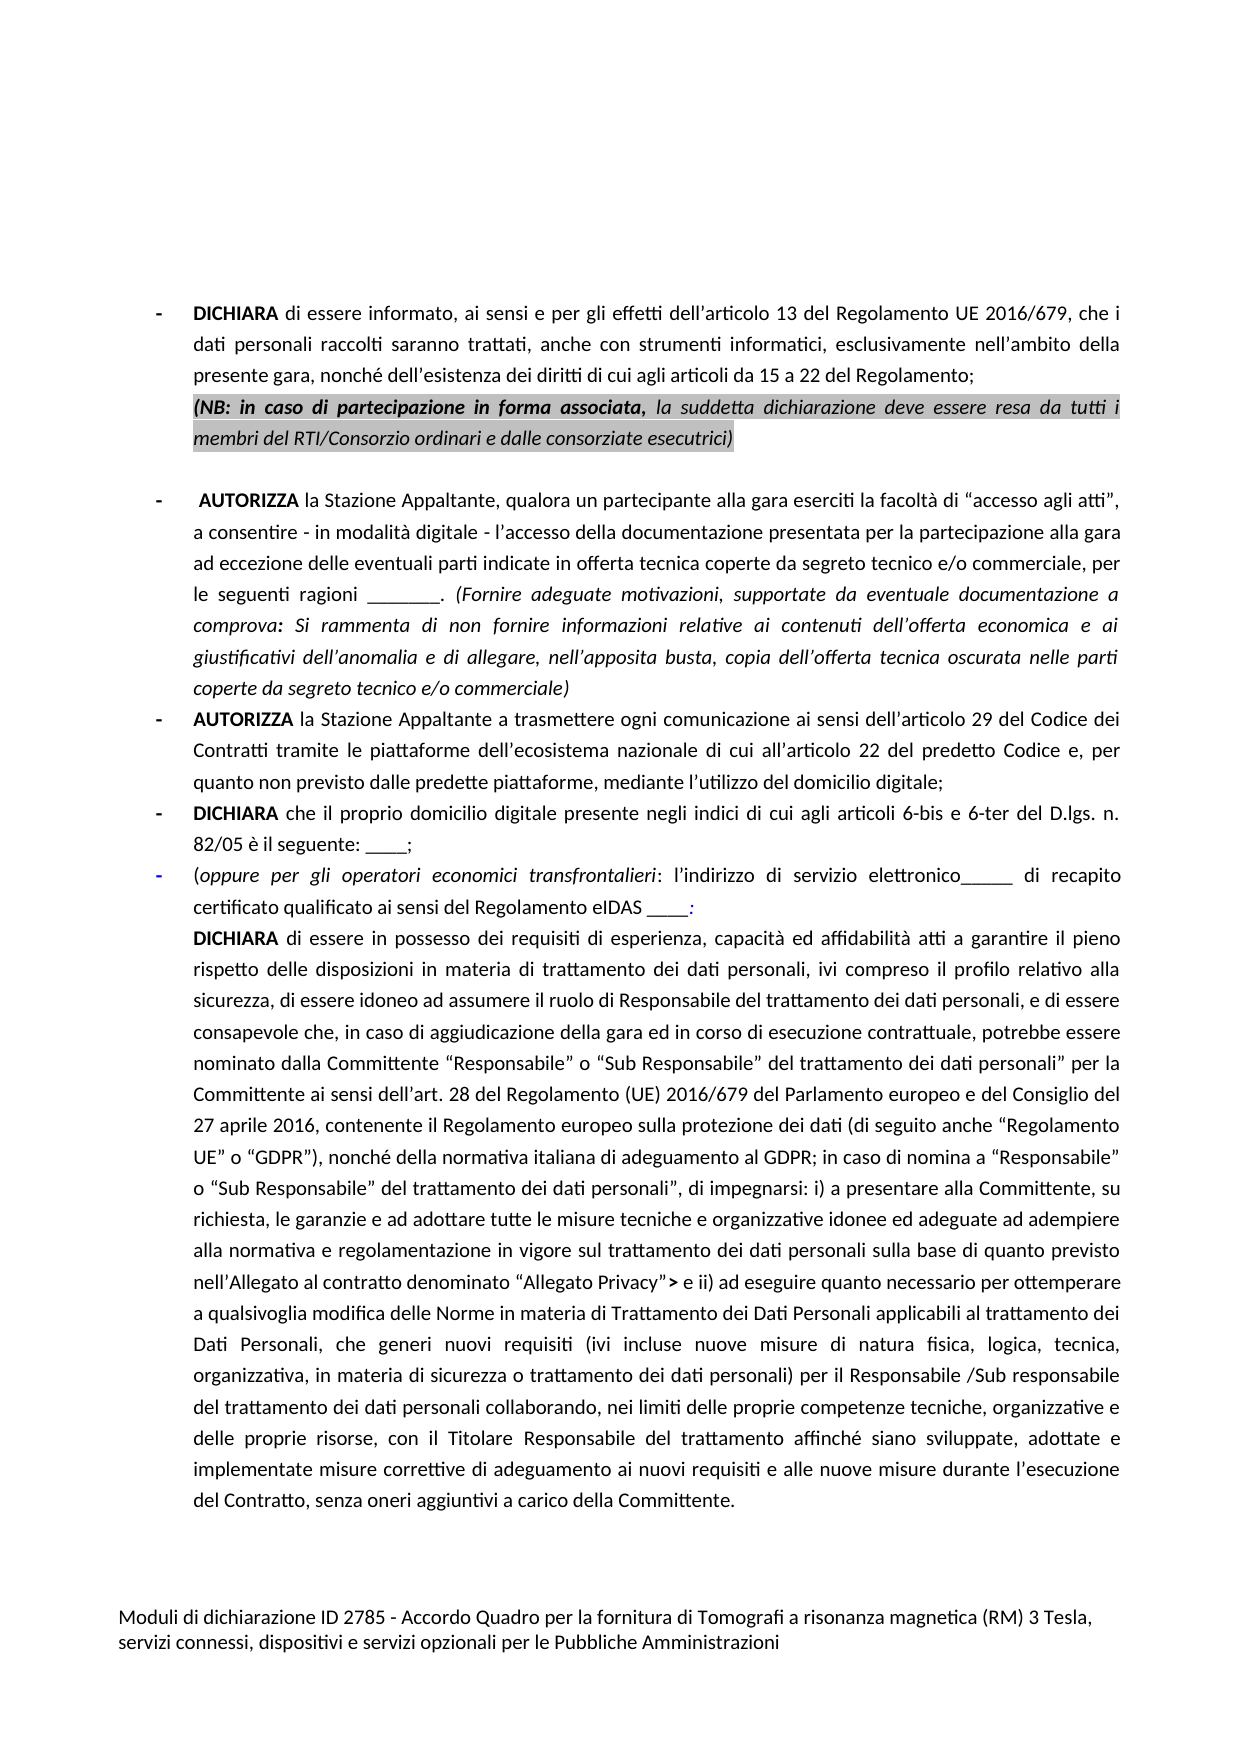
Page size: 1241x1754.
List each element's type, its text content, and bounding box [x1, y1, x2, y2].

list (oppure per gli operatori economici transfrontalieri: l’indirizzo di servizio elettronico_____ di recapito certificato qualificato ai sensi del Regolamento eIDAS ____: [156, 858, 1122, 920]
list (NB: in caso di partecipazione in forma associata, la suddetta dichiarazione deve essere resa da tutti i membri del RTI/Consorzio ordinari e dalle consorziate esecutrici) [193, 389, 1122, 452]
list DICHIARA che il proprio domicilio digitale presente negli indici di cui agli articoli 6-bis e 6-ter del D.lgs. n. 82/05 è il seguente: ____; [156, 795, 1122, 858]
list AUTORIZZA la Stazione Appaltante a trasmettere ogni comunicazione ai sensi dell’articolo 29 del Codice dei Contratti tramite le piattaforme dell’ecosistema nazionale di cui all’articolo 22 del predetto Codice e, per quanto non previsto dalle predette piattaforme, mediante l’utilizzo del domicilio digitale; [156, 702, 1122, 795]
list AUTORIZZA la Stazione Appaltante, qualora un partecipante alla gara eserciti la facoltà di “accesso agli atti”, a consentire - in modalità digitale - l’accesso della documentazione presentata per la partecipazione alla gara ad eccezione delle eventuali parti indicate in offerta tecnica coperte da segreto tecnico e/o commerciale, per le seguenti ragioni _______. (Fornire adeguate motivazioni, supportate da eventuale documentazione a comprova: Si rammenta di non fornire informazioni relative ai contenuti dell’offerta economica e ai giustificativi dell’anomalia e di allegare, nell’apposita busta, copia dell’offerta tecnica oscurata nelle parti coperte da segreto tecnico e/o commerciale) [156, 483, 1122, 702]
list DICHIARA di essere in possesso dei requisiti di esperienza, capacità ed affidabilità atti a garantire il pieno rispetto delle disposizioni in materia di trattamento dei dati personali, ivi compreso il profilo relativo alla sicurezza, di essere idoneo ad assumere il ruolo di Responsabile del trattamento dei dati personali, e di essere consapevole che, in caso di aggiudicazione della gara ed in corso di esecuzione contrattuale, potrebbe essere nominato dalla Committente “Responsabile” o “Sub Responsabile” del trattamento dei dati personali” per la Committente ai sensi dell’art. 28 del Regolamento (UE) 2016/679 del Parlamento europeo e del Consiglio del 27 aprile 2016, contenente il Regolamento europeo sulla protezione dei dati (di seguito anche “Regolamento UE” o “GDPR”), nonché della normativa italiana di adeguamento al GDPR; in caso di nomina a “Responsabile” o “Sub Responsabile” del trattamento dei dati personali”, di impegnarsi: i) a presentare alla Committente, su richiesta, le garanzie e ad adottare tutte le misure tecniche e organizzative idonee ed adeguate ad adempiere alla normativa e regolamentazione in vigore sul trattamento dei dati personali sulla base di quanto previsto nell’Allegato al contratto denominato “Allegato Privacy”> e ii) ad eseguire quanto necessario per ottemperare a qualsivoglia modifica delle Norme in materia di Trattamento dei Dati Personali applicabili al trattamento dei Dati Personali, che generi nuovi requisiti (ivi incluse nuove misure di natura fisica, logica, tecnica, organizzativa, in materia di sicurezza o trattamento dei dati personali) per il Responsabile /Sub responsabile del trattamento dei dati personali collaborando, nei limiti delle proprie competenze tecniche, organizzative e delle proprie risorse, con il Titolare Responsabile del trattamento affinché siano sviluppate, adottate e implementate misure correttive di adeguamento ai nuovi requisiti e alle nuove misure durante l’esecuzione del Contratto, senza oneri aggiuntivi a carico della Committente. [193, 920, 1122, 1514]
list DICHIARA di essere informato, ai sensi e per gli effetti dell’articolo 13 del Regolamento UE 2016/679, che i dati personali raccolti saranno trattati, anche con strumenti informatici, esclusivamente nell’ambito della presente gara, nonché dell’esistenza dei diritti di cui agli articoli da 15 a 22 del Regolamento; [156, 295, 1122, 389]
